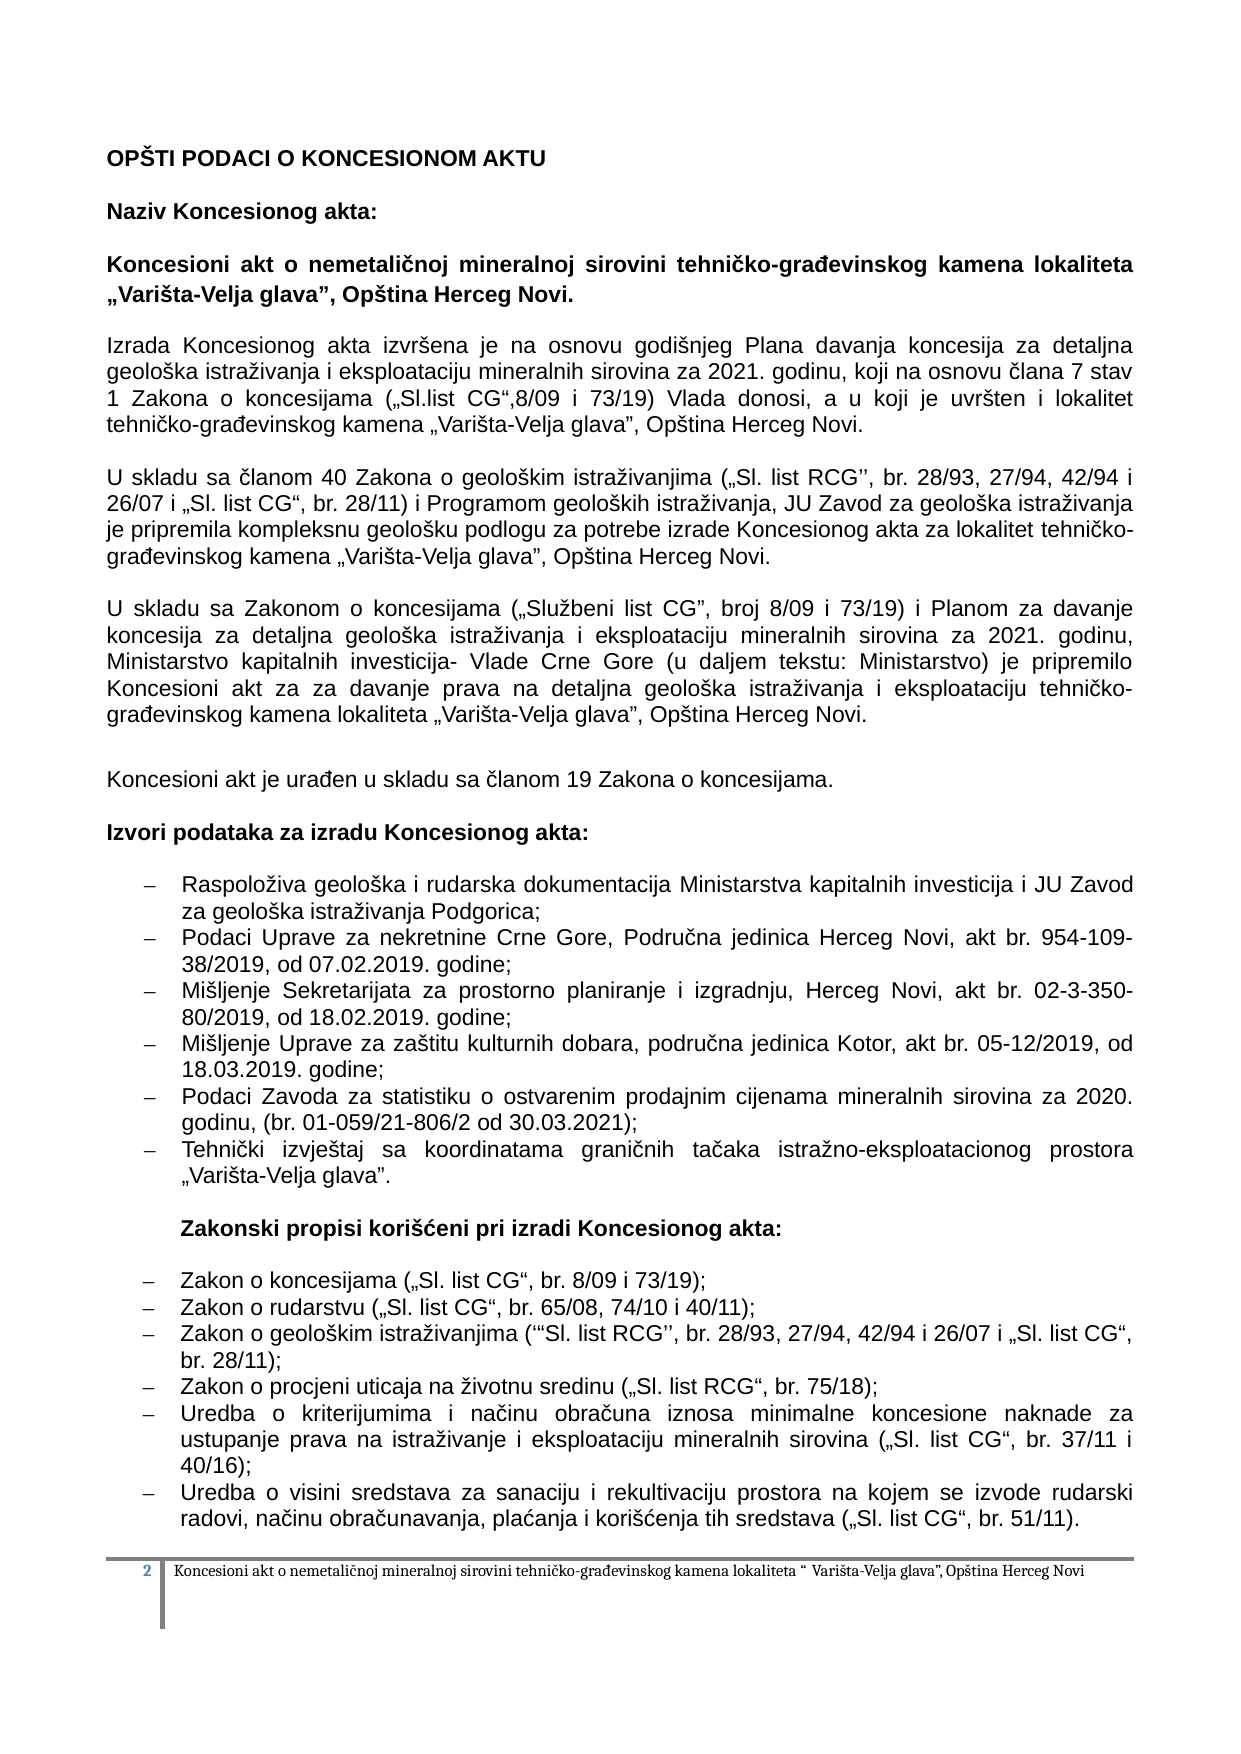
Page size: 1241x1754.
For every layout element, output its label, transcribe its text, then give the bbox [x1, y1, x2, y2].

text Koncesioni akt je urađen u skladu sa članom 19 Zakona o koncesijama. [106, 766, 1134, 792]
list Podaci Uprave za nekretnine Crne Gore, Područna jedinica Herceg Novi, akt br. 954-109-38/2019, od 07.02.2019. godine; [144, 924, 1134, 977]
text OPŠTI PODACI O KONCESIONOM AKTU [106, 145, 1134, 172]
text Naziv Koncesionog akta: [106, 198, 1134, 224]
list Raspoloživa geološka i rudarska dokumentacija Ministarstva kapitalnih investicija i JU Zavod za geološka istraživanja Podgorica; [144, 871, 1134, 924]
list Uredba o kriterijumima i načinu obračuna iznosa minimalne koncesione naknade za ustupanje prava na istraživanje i eksploataciju mineralnih sirovina („Sl. list CG“, br. 37/11 i 40/16); [143, 1399, 1134, 1479]
list Zakon o rudarstvu („Sl. list CG“, br. 65/08, 74/10 i 40/11); [143, 1294, 1134, 1320]
list Zakon o procjeni uticaja na životnu sredinu („Sl. list RCG“, br. 75/18); [143, 1373, 1134, 1399]
text Zakonski propisi korišćeni pri izradi Koncesionog akta: [180, 1215, 1134, 1241]
text Izrada Koncesionog akta izvršena je na osnovu godišnjeg Plana davanja koncesija za detaljna geološka istraživanja i eksploataciju mineralnih sirovina za 2021. godinu, koji na osnovu člana 7 stav 1 Zakona o koncesijama („Sl.list CG“,8/09 i 73/19) Vlada donosi, a u koji je uvršten i lokalitet tehničko-građevinskog kamena „Varišta-Velja glava”, Opština Herceg Novi. [106, 332, 1134, 437]
list Zakon o koncesijama („Sl. list CG“, br. 8/09 i 73/19); [143, 1267, 1134, 1294]
text U skladu sa članom 40 Zakona o geološkim istraživanjima („Sl. list RCG’’, br. 28/93, 27/94, 42/94 i 26/07 i „Sl. list CG“, br. 28/11) i Programom geoloških istraživanja, JU Zavod za geološka istraživanja je pripremila kompleksnu geološku podlogu za potrebe izrade Koncesionog akta za lokalitet tehničko-građevinskog kamena „Varišta-Velja glava”, Opština Herceg Novi. [106, 464, 1134, 569]
list Tehnički izvještaj sa koordinatama graničnih tačaka istražno-eksploatacionog prostora „Varišta-Velja glava”. [144, 1136, 1134, 1188]
list Uredba o visini sredstava za sanaciju i rekultivaciju prostora na kojem se izvode rudarski radovi, načinu obračunavanja, plaćanja i korišćenja tih sredstava („Sl. list CG“, br. 51/11). [143, 1479, 1134, 1532]
list Mišljenje Sekretarijata za prostorno planiranje i izgradnju, Herceg Novi, akt br. 02-3-350-80/2019, od 18.02.2019. godine; [144, 977, 1134, 1030]
list Podaci Zavoda za statistiku o ostvarenim prodajnim cijenama mineralnih sirovina za 2020. godinu, (br. 01-059/21-806/2 od 30.03.2021); [144, 1083, 1134, 1136]
text Koncesioni akt o nemetaličnoj mineralnoj sirovini tehničko-građevinskog kamena lokaliteta „Varišta-Velja glava”, Opština Herceg Novi. [106, 251, 1134, 307]
text Izvori podataka za izradu Koncesionog akta: [106, 819, 1134, 845]
text U skladu sa Zakonom o koncesijama („Službeni list CG”, broj 8/09 i 73/19) i Planom za davanje koncesija za detaljna geološka istraživanja i eksploataciju mineralnih sirovina za 2021. godinu, Ministarstvo kapitalnih investicija- Vlade Crne Gore (u daljem tekstu: Ministarstvo) je pripremilo Koncesioni akt za za davanje prava na detaljna geološka istraživanja i eksploataciju tehničko-građevinskog kamena lokaliteta „Varišta-Velja glava”, Opština Herceg Novi. [106, 595, 1134, 727]
list Zakon o geološkim istraživanjima (‘“Sl. list RCG’’, br. 28/93, 27/94, 42/94 i 26/07 i „Sl. list CG“, br. 28/11); [143, 1320, 1134, 1373]
list Mišljenje Uprave za zaštitu kulturnih dobara, područna jedinica Kotor, akt br. 05-12/2019, od 18.03.2019. godine; [144, 1030, 1134, 1083]
